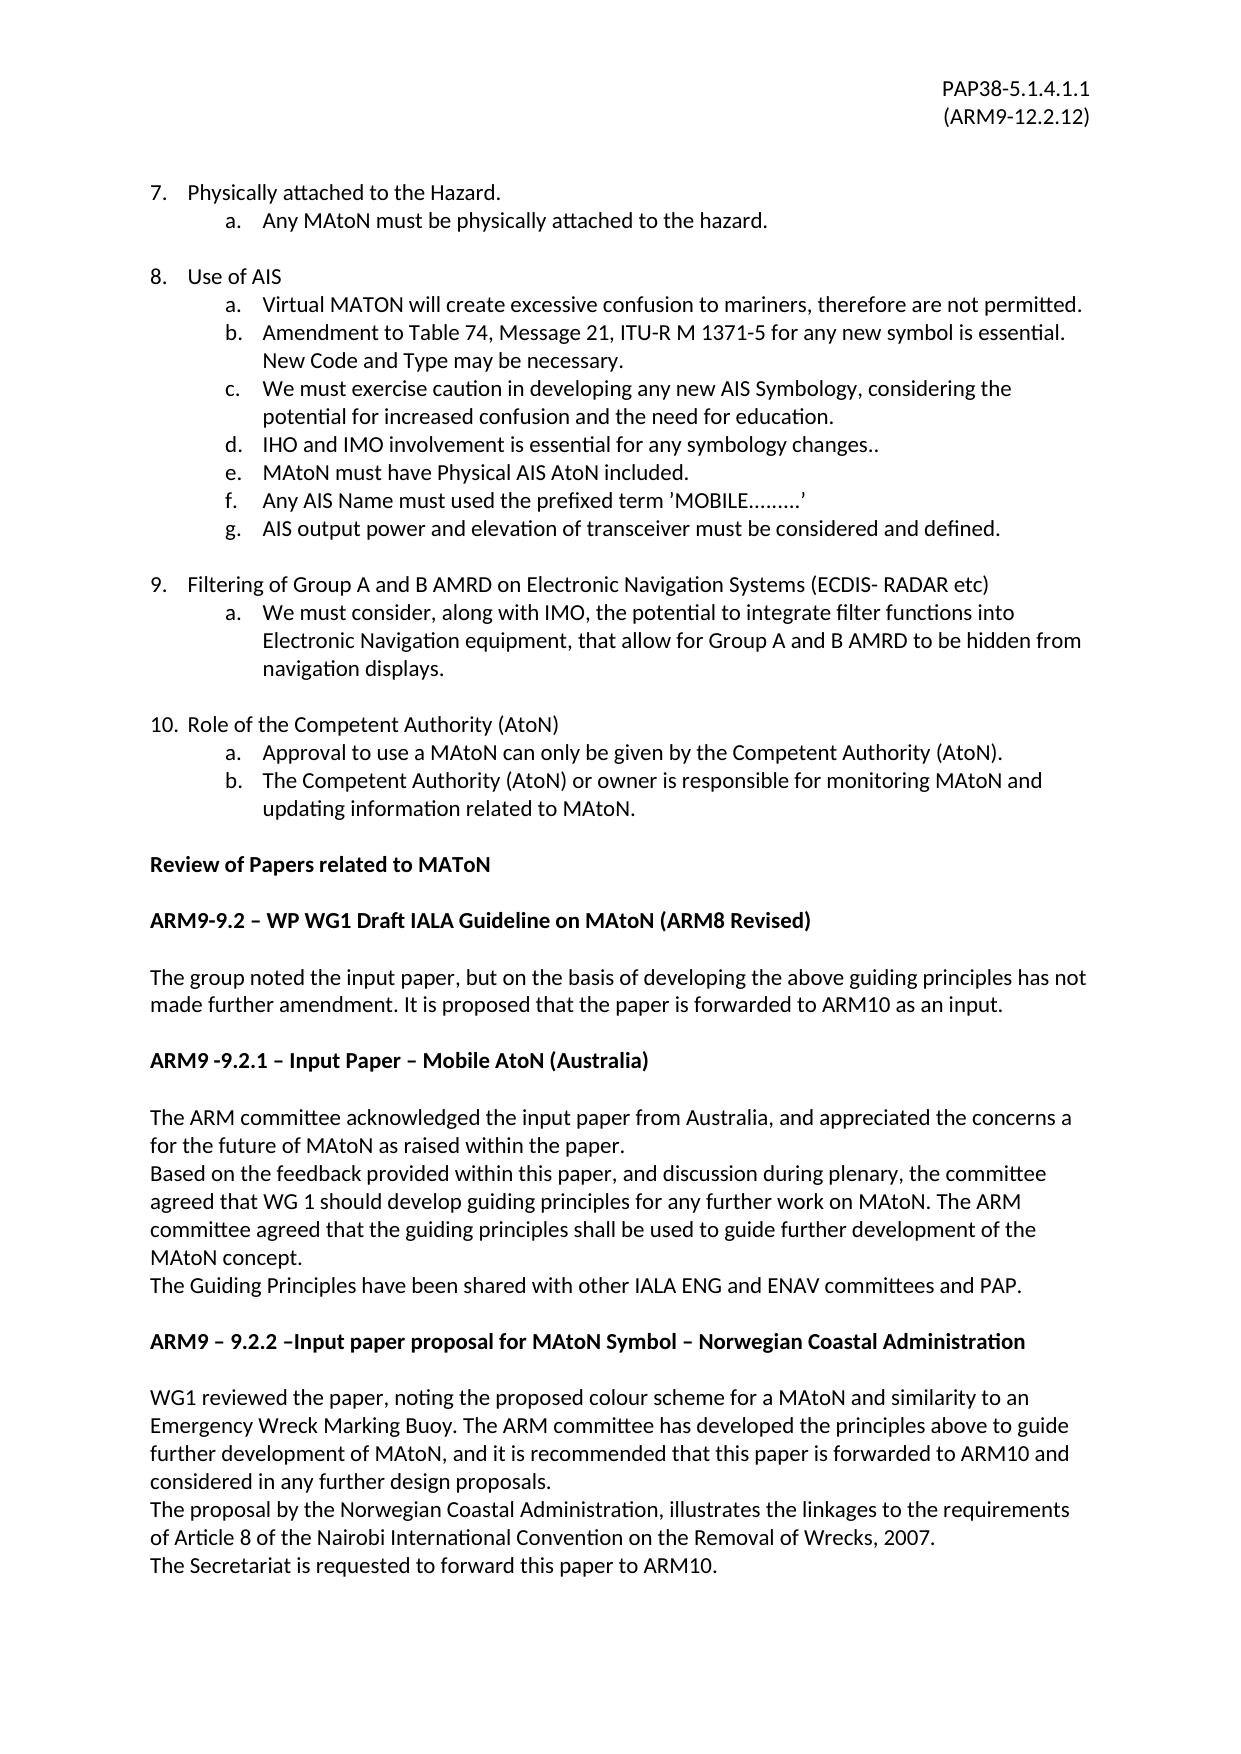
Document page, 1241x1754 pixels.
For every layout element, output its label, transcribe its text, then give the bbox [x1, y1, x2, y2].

list IHO and IMO involvement is essential for any symbology changes.. [225, 430, 1090, 458]
text WG1 reviewed the paper, noting the proposed colour scheme for a MAtoN and similarity to an Emergency Wreck Marking Buoy. The ARM committee has developed the principles above to guide further development of MAtoN, and it is recommended that this paper is forwarded to ARM10 and considered in any further design proposals. [150, 1383, 1090, 1495]
text ARM9 – 9.2.2 –Input paper proposal for MAtoN Symbol – Norwegian Coastal Administration [150, 1327, 1090, 1355]
list Any AIS Name must used the prefixed term ’MOBILE.........’ [225, 486, 1090, 514]
text The Secretariat is requested to forward this paper to ARM10. [150, 1551, 1090, 1579]
text The Guiding Principles have been shared with other IALA ENG and ENAV committees and PAP. [150, 1271, 1090, 1299]
text ARM9 -9.2.1 – Input Paper – Mobile AtoN (Australia) [150, 1047, 1090, 1075]
list Amendment to Table 74, Message 21, ITU-R M 1371-5 for any new symbol is essential. New Code and Type may be necessary. [225, 318, 1090, 374]
list Filtering of Group A and B AMRD on Electronic Navigation Systems (ECDIS- RADAR etc) [150, 570, 1090, 598]
list We must exercise caution in developing any new AIS Symbology, considering the potential for increased confusion and the need for education. [225, 374, 1090, 430]
text ARM9-9.2 – WP WG1 Draft IALA Guideline on MAtoN (ARM8 Revised) [150, 907, 1090, 934]
text The ARM committee acknowledged the input paper from Australia, and appreciated the concerns a for the future of MAtoN as raised within the paper. [150, 1103, 1090, 1159]
list AIS output power and elevation of transceiver must be considered and defined. [225, 514, 1090, 542]
list Approval to use a MAtoN can only be given by the Competent Authority (AtoN). [225, 738, 1090, 766]
list MAtoN must have Physical AIS AtoN included. [225, 458, 1090, 486]
list Use of AIS [150, 262, 1090, 290]
list Physically attached to the Hazard. [150, 178, 1090, 206]
list The Competent Authority (AtoN) or owner is responsible for monitoring MAtoN and updating information related to MAtoN. [225, 766, 1090, 822]
text Review of Papers related to MAToN [150, 851, 1090, 878]
list Role of the Competent Authority (AtoN) [150, 710, 1090, 738]
text Based on the feedback provided within this paper, and discussion during plenary, the committee agreed that WG 1 should develop guiding principles for any further work on MAtoN. The ARM committee agreed that the guiding principles shall be used to guide further development of the MAtoN concept. [150, 1159, 1090, 1271]
list We must consider, along with IMO, the potential to integrate filter functions into Electronic Navigation equipment, that allow for Group A and B AMRD to be hidden from navigation displays. [225, 598, 1090, 682]
text The proposal by the Norwegian Coastal Administration, illustrates the linkages to the requirements of Article 8 of the Nairobi International Convention on the Removal of Wrecks, 2007. [150, 1495, 1090, 1551]
text The group noted the input paper, but on the basis of developing the above guiding principles has not made further amendment. It is proposed that the paper is forwarded to ARM10 as an input. [150, 963, 1090, 1019]
list Any MAtoN must be physically attached to the hazard. [225, 206, 1090, 234]
list Virtual MATON will create excessive confusion to mariners, therefore are not permitted. [225, 290, 1090, 318]
